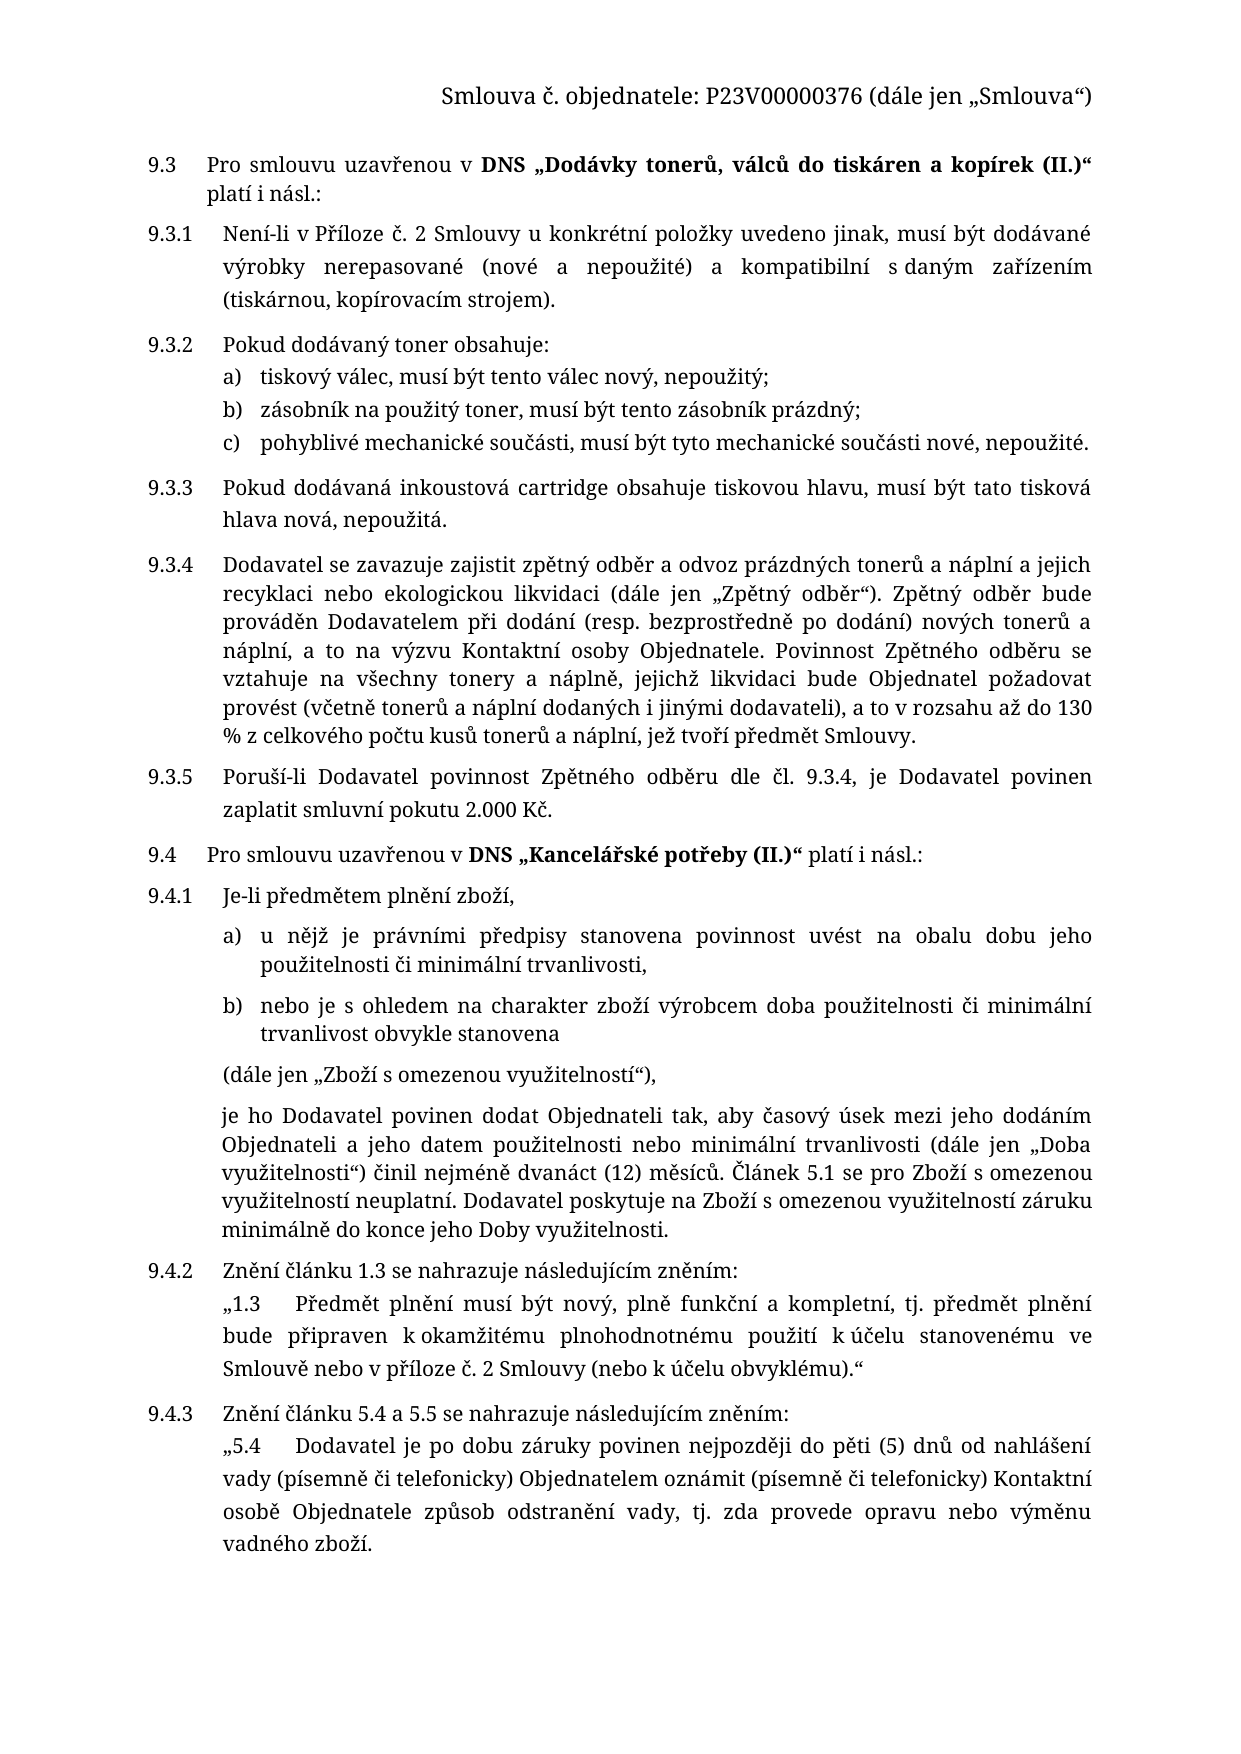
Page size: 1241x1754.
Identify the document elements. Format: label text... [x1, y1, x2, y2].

list Pro smlouvu uzavřenou v DNS „Kancelářské potřeby (II.)“ platí i násl.: [148, 840, 1093, 868]
list Pokud dodávaný toner obsahuje: [148, 330, 1093, 358]
list Znění článku 5.4 a 5.5 se nahrazuje následujícím zněním: [148, 1399, 1093, 1427]
list Pro smlouvu uzavřenou v DNS „Dodávky tonerů, válců do tiskáren a kopírek (II.)“ platí i násl.: [148, 150, 1093, 207]
list u nějž je právními předpisy stanovena povinnost uvést na obalu dobu jeho použitelnosti či minimální trvanlivosti, [223, 922, 1093, 978]
list nebo je s ohledem na charakter zboží výrobcem doba použitelnosti či minimální trvanlivost obvykle stanovena [223, 991, 1093, 1048]
list „5.4 Dodavatel je po dobu záruky povinen nejpozději do pěti (5) dnů od nahlášení vady (písemně či telefonicky) Objednatelem oznámit (písemně či telefonicky) Kontaktní osobě Objednatele způsob odstranění vady, tj. zda provede opravu nebo výměnu vadného zboží. [223, 1432, 1093, 1558]
list Pokud dodávaná inkoustová cartridge obsahuje tiskovou hlavu, musí být tato tisková hlava nová, nepoužitá. [148, 473, 1093, 534]
list tiskový válec, musí být tento válec nový, nepoužitý; [223, 362, 1093, 391]
list „1.3 Předmět plnění musí být nový, plně funkční a kompletní, tj. předmět plnění bude připraven k okamžitému plnohodnotnému použití k účelu stanovenému ve Smlouvě nebo v příloze č. 2 Smlouvy (nebo k účelu obvyklému).“ [223, 1289, 1093, 1382]
text je ho Dodavatel povinen dodat Objednateli tak, aby časový úsek mezi jeho dodáním Objednateli a jeho datem použitelnosti nebo minimální trvanlivosti (dále jen „Doba využitelnosti“) činil nejméně dvanáct (12) měsíců. Článek 5.1 se pro Zboží s omezenou využitelností neuplatní. Dodavatel poskytuje na Zboží s omezenou využitelností záruku minimálně do konce jeho Doby využitelnosti. [221, 1101, 1093, 1243]
list pohyblivé mechanické součásti, musí být tyto mechanické součásti nové, nepoužité. [223, 428, 1093, 456]
list Znění článku 1.3 se nahrazuje následujícím zněním: [148, 1256, 1093, 1284]
list Poruší-li Dodavatel povinnost Zpětného odběru dle čl. 9.3.4, je Dodavatel povinen zaplatit smluvní pokutu 2.000 Kč. [148, 762, 1093, 823]
list Není-li v Příloze č. 2 Smlouvy u konkrétní položky uvedeno jinak, musí být dodávané výrobky nerepasované (nové a nepoužité) a kompatibilní s daným zařízením (tiskárnou, kopírovacím strojem). [148, 219, 1093, 313]
text (dále jen „Zboží s omezenou využitelností“), [223, 1060, 1093, 1089]
list Je-li předmětem plnění zboží, [148, 881, 1093, 909]
list Dodavatel se zavazuje zajistit zpětný odběr a odvoz prázdných tonerů a náplní a jejich recyklaci nebo ekologickou likvidaci (dále jen „Zpětný odběr“). Zpětný odběr bude prováděn Dodavatelem při dodání (resp. bezprostředně po dodání) nových tonerů a náplní, a to na výzvu Kontaktní osoby Objednatele. Povinnost Zpětného odběru se vztahuje na všechny tonery a náplně, jejichž likvidaci bude Objednatel požadovat provést (včetně tonerů a náplní dodaných i jinými dodavateli), a to v rozsahu až do 130 % z celkového počtu kusů tonerů a náplní, jež tvoří předmět Smlouvy. [148, 551, 1093, 749]
list zásobník na použitý toner, musí být tento zásobník prázdný; [223, 395, 1093, 423]
